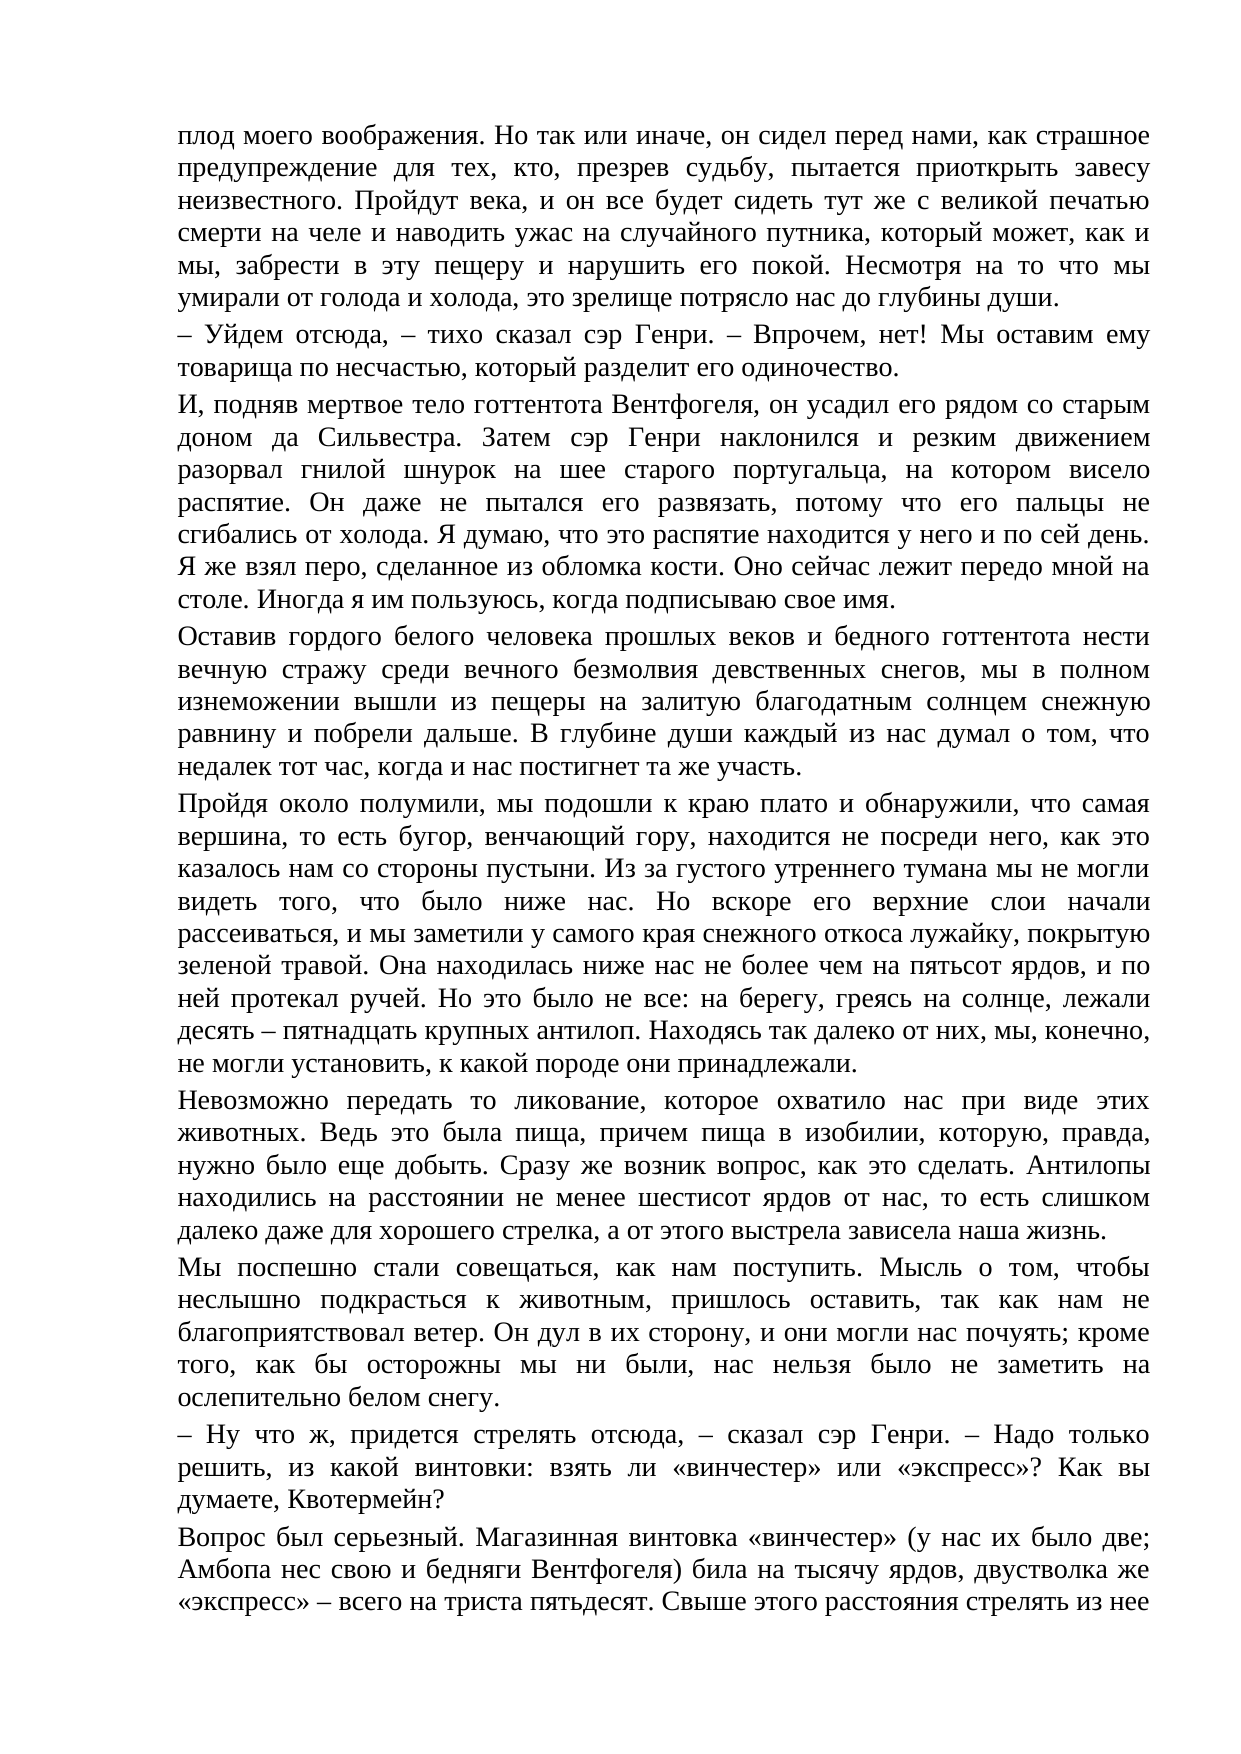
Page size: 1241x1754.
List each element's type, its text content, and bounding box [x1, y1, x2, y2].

text – Ну что ж, придется стрелять отсюда, – сказал сэр Генри. – Надо только решить, из какой винтовки: взять ли «винчестер» или «экспресс»? Как вы думаете, Квотермейн? [177, 1417, 1152, 1514]
text И, подняв мертвое тело готтентота Вентфогеля, он усадил его рядом со старым доном да Сильвестра. Затем сэр Генри наклонился и резким движением разорвал гнилой шнурок на шее старого португальца, на котором висело распятие. Он даже не пытался его развязать, потому что его пальцы не сгибались от холода. Я думаю, что это распятие находится у него и по сей день. Я же взял перо, сделанное из обломка кости. Оно сейчас лежит передо мной на столе. Иногда я им пользуюсь, когда подписываю свое имя. [177, 387, 1152, 614]
text Оставив гордого белого человека прошлых веков и бедного готтентота нести вечную стражу среди вечного безмолвия девственных снегов, мы в полном изнеможении вышли из пещеры на залитую благодатным солнцем снежную равнину и побрели дальше. В глубине души каждый из нас думал о том, что недалек тот час, когда и нас постигнет та же участь. [177, 619, 1152, 781]
text Пройдя около полумили, мы подошли к краю плато и обнаружили, что самая вершина, то есть бугор, венчающий гору, находится не посреди него, как это казалось нам со стороны пустыни. Из за густого утреннего тумана мы не могли видеть того, что было ниже нас. Но вскоре его верхние слои начали рассеиваться, и мы заметили у самого края снежного откоса лужайку, покрытую зеленой травой. Она находилась ниже нас не более чем на пятьсот ярдов, и по ней протекал ручей. Но это было не все: на берегу, греясь на солнце, лежали десять – пятнадцать крупных антилоп. Находясь так далеко от них, мы, конечно, не могли установить, к какой породе они принадлежали. [177, 786, 1152, 1078]
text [177, 1519, 1152, 1617]
text Мы поспешно стали совещаться, как нам поступить. Мысль о том, чтобы неслышно подкрасться к животным, пришлось оставить, так как нам не благоприятствовал ветер. Он дул в их сторону, и они могли нас почуять; кроме того, как бы осторожны мы ни были, нас нельзя было не заметить на ослепительно белом снегу. [177, 1250, 1152, 1412]
text – Уйдем отсюда, – тихо сказал сэр Генри. – Впрочем, нет! Мы оставим ему товарища по несчастью, который разделит его одиночество. [177, 318, 1152, 382]
text Невозможно передать то ликование, которое охватило нас при виде этих животных. Ведь это была пища, причем пища в изобилии, которую, правда, нужно было еще добыть. Сразу же возник вопрос, как это сделать. Антилопы находились на расстоянии не менее шестисот ярдов от нас, то есть слишком далеко даже для хорошего стрелка, а от этого выстрела зависела наша жизнь. [177, 1083, 1152, 1245]
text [177, 118, 1152, 312]
